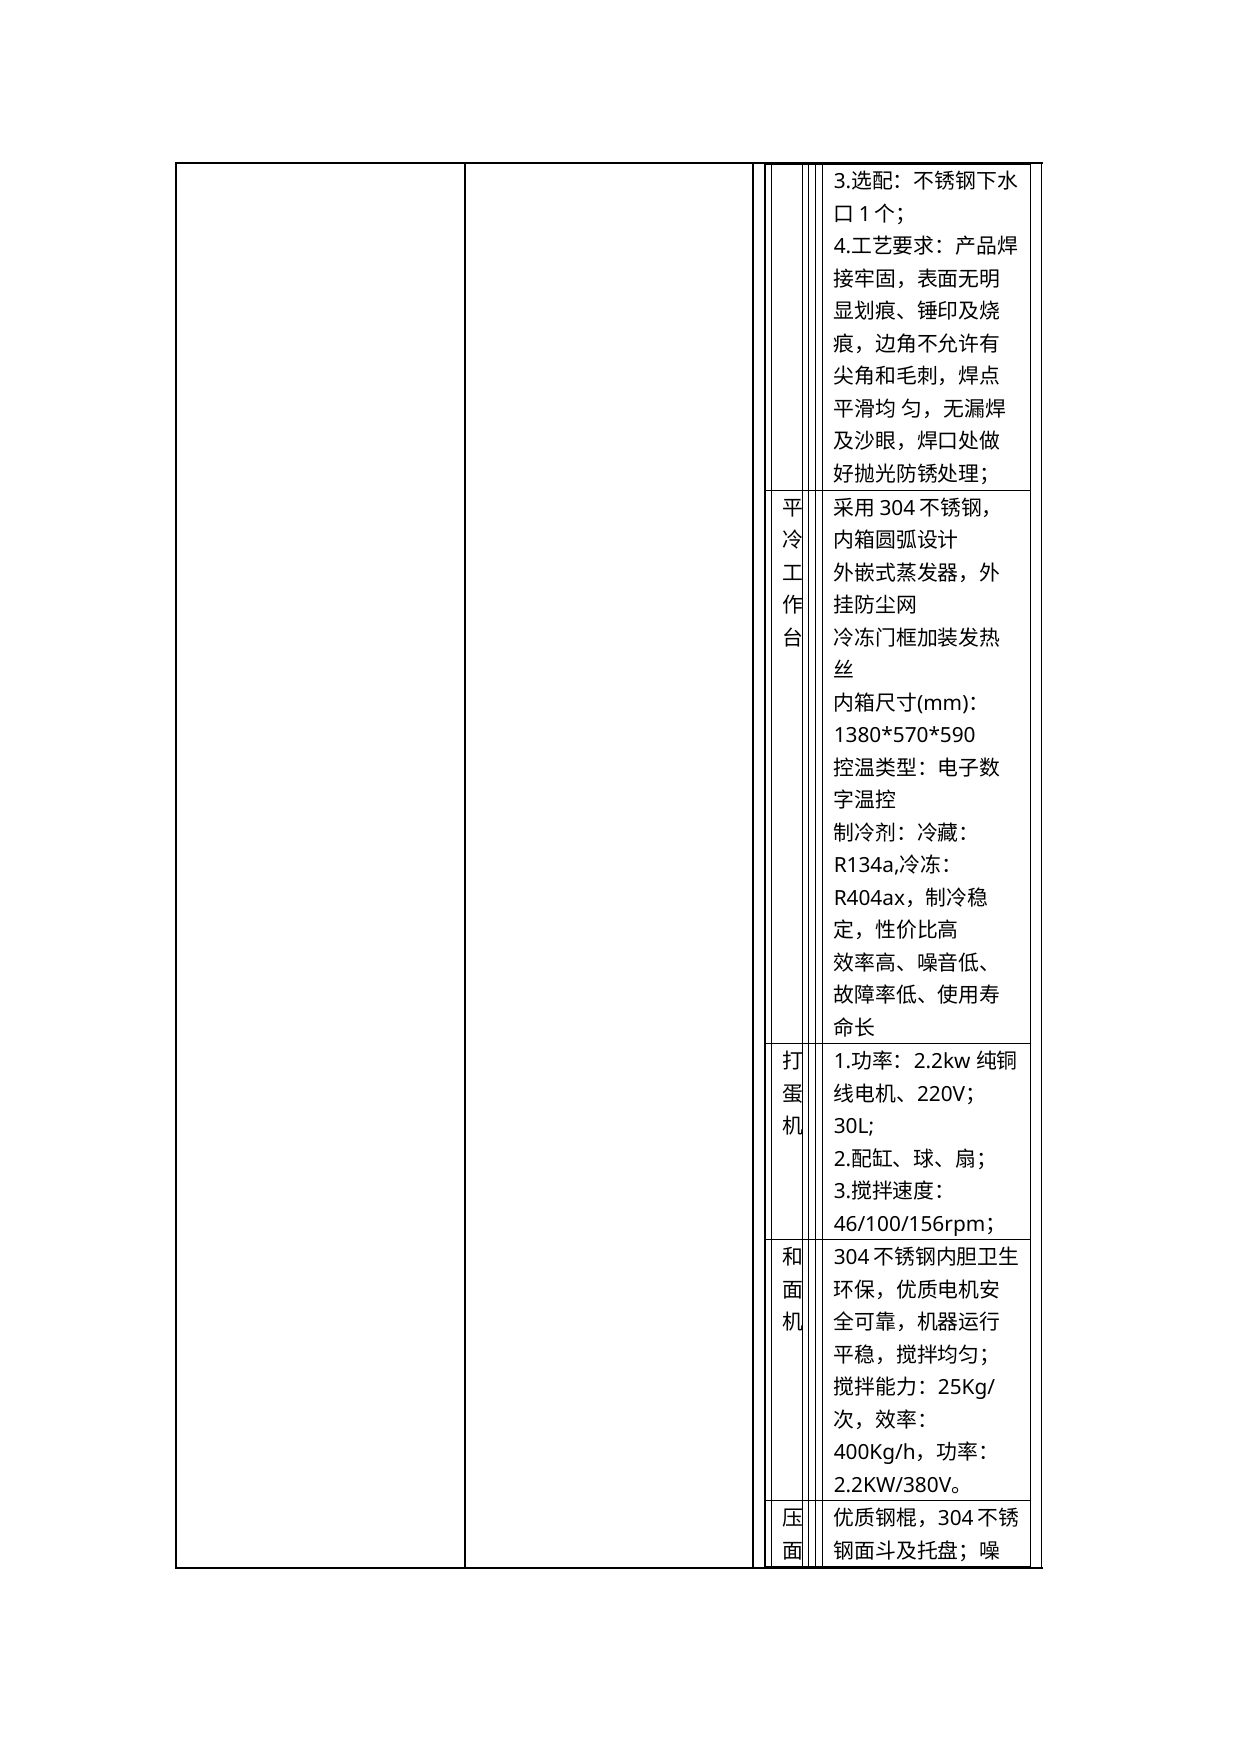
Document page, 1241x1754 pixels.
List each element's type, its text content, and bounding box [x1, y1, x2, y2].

table_cell [772, 165, 802, 490]
table_cell [816, 165, 822, 490]
table_cell [809, 1501, 815, 1566]
table_cell [1031, 164, 1041, 1567]
table_cell [803, 1044, 808, 1239]
table_cell [816, 1501, 822, 1566]
table_cell [772, 491, 802, 1043]
table_cell [803, 1240, 808, 1500]
table_cell [754, 164, 764, 1567]
table_cell [766, 1501, 771, 1566]
table_cell [809, 165, 815, 490]
table_cell [803, 491, 808, 1043]
table_cell [823, 1240, 1030, 1500]
table_cell [823, 491, 1030, 1043]
table_cell [766, 1240, 771, 1500]
table_cell [809, 1240, 815, 1500]
table_cell [823, 1044, 1030, 1239]
table_cell [772, 1044, 802, 1239]
table_cell [809, 1044, 815, 1239]
table_cell [772, 1501, 802, 1566]
table_cell [803, 165, 808, 490]
table_cell [766, 491, 771, 1043]
table_cell 1 [177, 164, 464, 1567]
table_cell [809, 491, 815, 1043]
table_cell [803, 1501, 808, 1566]
table_cell [823, 165, 1030, 490]
table_cell [816, 491, 822, 1043]
table_cell [816, 1044, 822, 1239]
table_cell [816, 1240, 822, 1500]
table_cell [766, 1044, 771, 1239]
table_cell [766, 165, 771, 490]
table_cell [466, 164, 752, 1567]
table_cell [823, 1501, 1030, 1566]
table_cell [772, 1240, 802, 1500]
